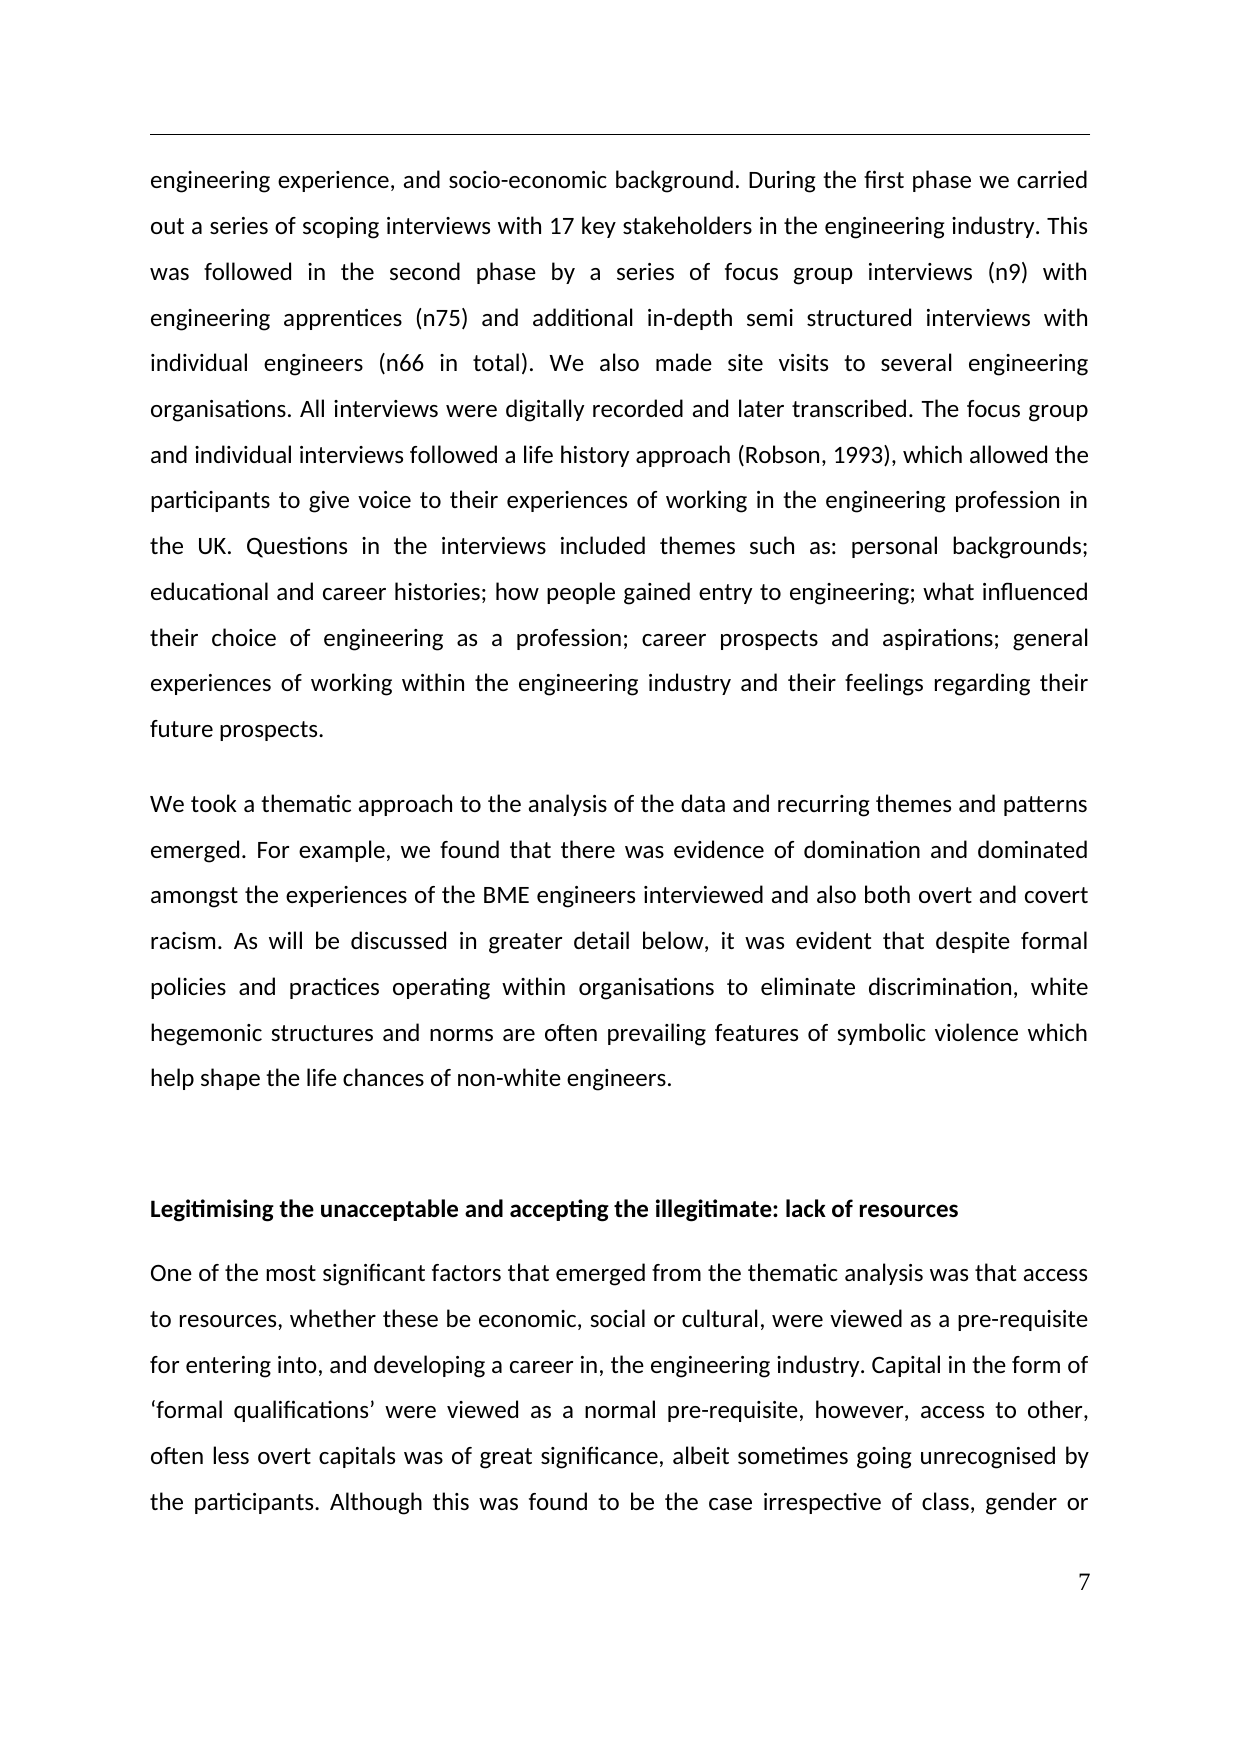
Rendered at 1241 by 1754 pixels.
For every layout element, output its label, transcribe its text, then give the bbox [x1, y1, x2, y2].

text Legitimising the unacceptable and accepting the illegitimate: lack of resources [150, 1193, 1090, 1224]
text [150, 1257, 1090, 1517]
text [150, 164, 1090, 744]
text We took a thematic approach to the analysis of the data and recurring themes and patterns emerged. For example, we found that there was evidence of domination and dominated amongst the experiences of the BME engineers interviewed and also both overt and covert racism. As will be discussed in greater detail below, it was evident that despite formal policies and practices operating within organisations to eliminate discrimination, white hegemonic structures and norms are often prevailing features of symbolic violence which help shape the life chances of non-white engineers. [150, 788, 1090, 1093]
